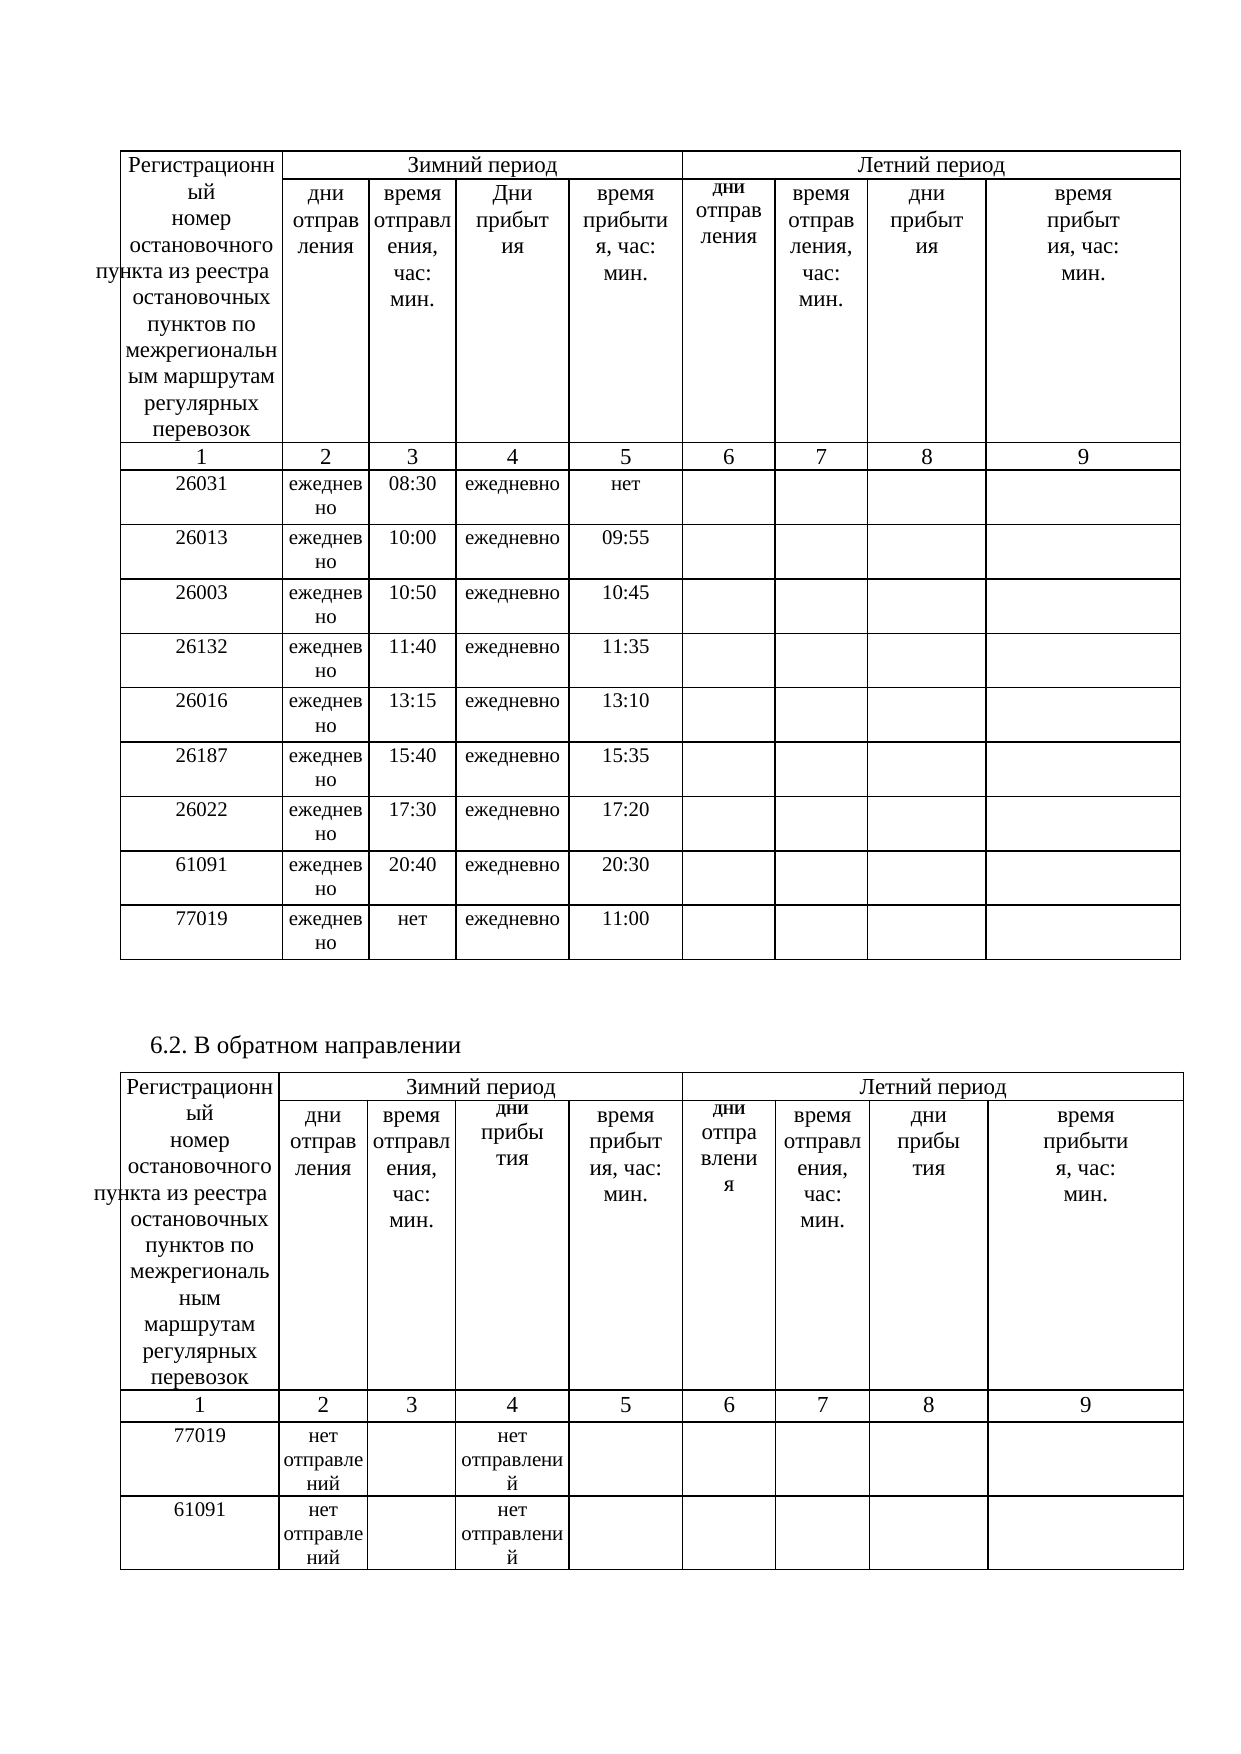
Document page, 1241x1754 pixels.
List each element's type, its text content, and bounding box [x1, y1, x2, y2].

table_cell время отправ ления, час: мин. [776, 180, 867, 441]
table_cell [868, 743, 985, 796]
table_cell 6 [683, 1391, 775, 1421]
table_cell ежедневно [457, 634, 568, 687]
table_cell [776, 906, 867, 959]
table_cell ежедневно [283, 852, 368, 904]
table_cell [987, 634, 1180, 687]
table_cell нет отправлений [456, 1497, 568, 1569]
table_cell время прибыти я, час: мин. [989, 1101, 1183, 1389]
table_cell 26003 [121, 580, 282, 632]
table_cell 1 [121, 443, 282, 469]
table_cell ежедневно [283, 634, 368, 687]
table_cell [868, 580, 985, 632]
table_cell 9 [989, 1391, 1183, 1421]
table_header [121, 1073, 278, 1389]
table_cell [683, 580, 774, 632]
table_cell ежедневно [457, 797, 568, 850]
table_cell 5 [570, 443, 682, 469]
table_cell время отправл ения, час: мин. [370, 180, 455, 441]
table_cell время отправл ения, час: мин. [776, 1101, 869, 1389]
table_cell нет [370, 906, 455, 959]
table_cell 26016 [121, 688, 282, 741]
table_cell дни отправ ления [283, 180, 368, 441]
table_cell [776, 688, 867, 741]
table_cell 77019 [121, 906, 282, 959]
table_cell [776, 580, 867, 632]
table_cell ежедневно [457, 852, 568, 904]
table_cell [868, 852, 985, 904]
table_cell 10:50 [370, 580, 455, 632]
table_cell нет [570, 471, 682, 524]
table_cell ежедневно [457, 525, 568, 578]
table_cell 15:40 [370, 743, 455, 796]
table_cell [570, 1497, 682, 1569]
table_cell нет отправлений [456, 1423, 568, 1495]
table_cell ежедневно [283, 906, 368, 959]
table_cell ежедневно [283, 797, 368, 850]
table_cell [987, 852, 1180, 904]
table_cell 7 [776, 443, 867, 469]
table_cell [776, 471, 867, 524]
table_cell [683, 471, 774, 524]
table_cell 20:30 [570, 852, 682, 904]
table_cell [776, 525, 867, 578]
table_cell [776, 634, 867, 687]
table_header Зимний период [280, 1073, 682, 1099]
table_cell [776, 743, 867, 796]
table_cell ежедневно [457, 743, 568, 796]
table_cell 7 [776, 1391, 869, 1421]
table_cell 61091 [121, 852, 282, 904]
table_cell время прибыт ия, час: мин. [570, 1101, 682, 1389]
table_cell ежедневно [457, 906, 568, 959]
table_cell [683, 797, 774, 850]
table_cell 13:10 [570, 688, 682, 741]
table_cell 10:45 [570, 580, 682, 632]
table_cell ежедневно [457, 580, 568, 632]
table_cell дни отправ ления [280, 1101, 367, 1389]
table_cell [368, 1423, 455, 1495]
table_cell 2 [283, 443, 368, 469]
table_cell 20:40 [370, 852, 455, 904]
table_cell 17:20 [570, 797, 682, 850]
table_cell ежедневно [283, 743, 368, 796]
table_cell [870, 1423, 987, 1495]
table_cell [870, 1497, 987, 1569]
table_cell [683, 1497, 775, 1569]
table_cell 5 [570, 1391, 682, 1421]
table_cell 3 [370, 443, 455, 469]
table_cell [683, 525, 774, 578]
table_cell 11:40 [370, 634, 455, 687]
table_cell 26022 [121, 797, 282, 850]
table_cell нет отправлений [280, 1423, 367, 1495]
table_cell ежедневно [283, 525, 368, 578]
table_cell 13:15 [370, 688, 455, 741]
table_cell 26187 [121, 743, 282, 796]
table_cell ДНИ отпра влени я [683, 1101, 775, 1389]
table_cell [776, 1423, 869, 1495]
table_cell нет отправлений [280, 1497, 367, 1569]
table_cell [570, 1423, 682, 1495]
table_cell 2 [280, 1391, 367, 1421]
table_cell ДНИ прибы тия [456, 1101, 568, 1389]
table_cell [987, 743, 1180, 796]
table_cell 77019 [121, 1423, 278, 1495]
table_cell дни прибыт ия [868, 180, 985, 441]
table_cell [868, 634, 985, 687]
table_cell [987, 797, 1180, 850]
table_cell 8 [870, 1391, 987, 1421]
table_cell 1 [121, 1391, 278, 1421]
text 6.2. В обратном направлении [150, 1030, 1090, 1059]
table_cell [683, 743, 774, 796]
table_cell [989, 1497, 1183, 1569]
table_cell 26132 [121, 634, 282, 687]
table_header Летний период [683, 1073, 1183, 1099]
table_cell 61091 [121, 1497, 278, 1569]
table_header Летний период [683, 152, 1180, 178]
table_cell 08:30 [370, 471, 455, 524]
table_cell 4 [457, 443, 568, 469]
table_cell [987, 525, 1180, 578]
table_cell [368, 1497, 455, 1569]
table_cell [868, 688, 985, 741]
table_cell ежедневно [457, 471, 568, 524]
table_cell 09:55 [570, 525, 682, 578]
table_cell [683, 688, 774, 741]
table_cell [776, 1497, 869, 1569]
table_cell время прибыт ия, час: мин. [987, 180, 1180, 441]
table_cell 9 [987, 443, 1180, 469]
table_cell 3 [368, 1391, 455, 1421]
table_cell [868, 797, 985, 850]
table_header Регистрационный номер остановочного пункта из реестра остановочных пунктов по межрегиональным маршрутам регулярных перевозок [121, 152, 282, 441]
table_cell [776, 852, 867, 904]
table_cell [776, 797, 867, 850]
table_cell ДНИ отправ ления [683, 180, 774, 441]
table_cell 11:35 [570, 634, 682, 687]
table_cell [683, 634, 774, 687]
table_cell 8 [868, 443, 985, 469]
table_cell [987, 580, 1180, 632]
table_cell дни прибы тия [870, 1101, 987, 1389]
table_cell 10:00 [370, 525, 455, 578]
table_cell 26013 [121, 525, 282, 578]
table_cell 4 [456, 1391, 568, 1421]
table_cell [987, 471, 1180, 524]
table_cell [868, 906, 985, 959]
table_cell ежедневно [283, 688, 368, 741]
table_cell [868, 471, 985, 524]
table_cell [989, 1423, 1183, 1495]
table_cell [868, 525, 985, 578]
table_cell 15:35 [570, 743, 682, 796]
table_cell 11:00 [570, 906, 682, 959]
table_cell Дни прибыт ия [457, 180, 568, 441]
table_header Зимний период [283, 152, 682, 178]
table_cell [683, 852, 774, 904]
table_cell [987, 906, 1180, 959]
table_cell 17:30 [370, 797, 455, 850]
table_cell ежедневно [283, 471, 368, 524]
table_cell ежедневно [457, 688, 568, 741]
table_cell 26031 [121, 471, 282, 524]
table_cell время прибыти я, час: мин. [570, 180, 682, 441]
table_cell [987, 688, 1180, 741]
table_cell [683, 906, 774, 959]
table_cell ежедневно [283, 580, 368, 632]
table_cell [683, 1423, 775, 1495]
table_cell 6 [683, 443, 774, 469]
table_cell время отправл ения, час: мин. [368, 1101, 455, 1389]
